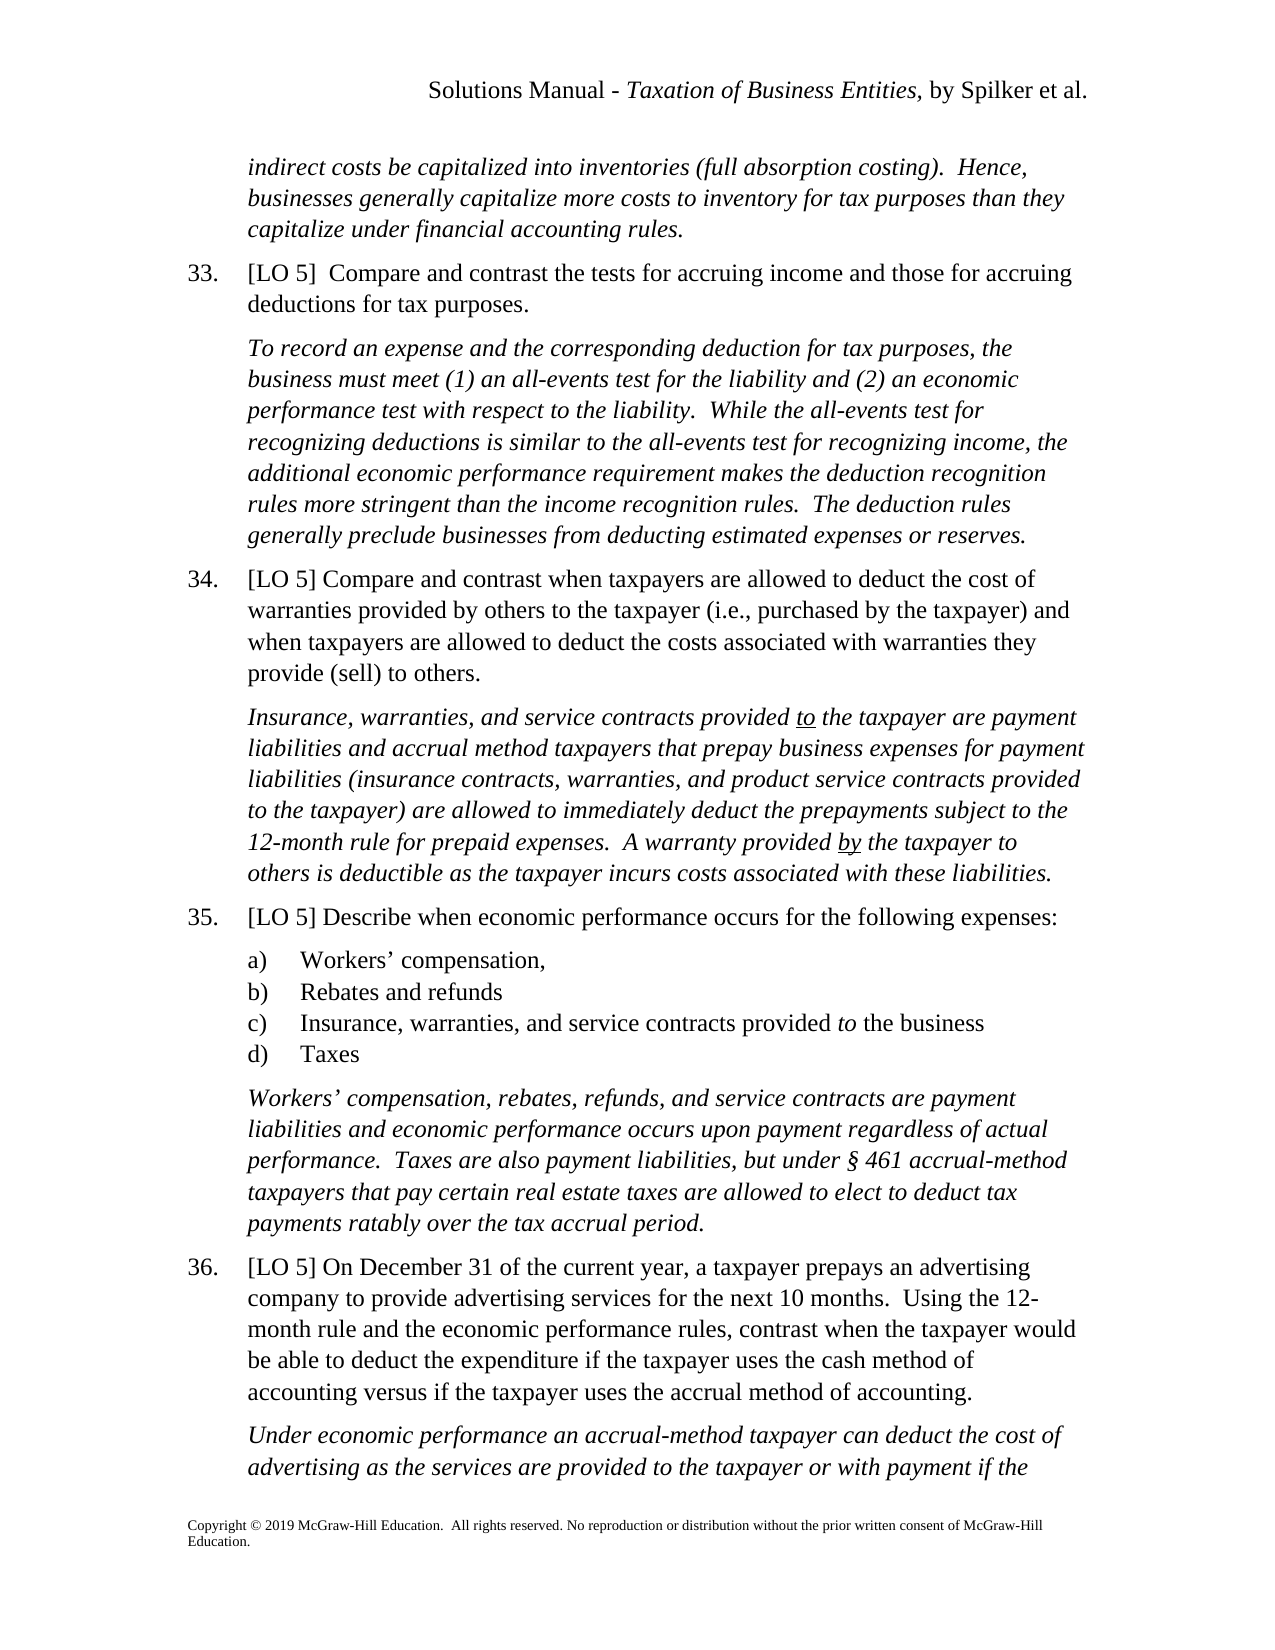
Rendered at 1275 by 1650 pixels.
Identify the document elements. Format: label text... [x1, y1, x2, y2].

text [187, 1419, 1087, 1481]
text Insurance, warranties, and service contracts provided to the taxpayer are payment liabilities and accrual method taxpayers that prepay business expenses for payment liabilities (insurance contracts, warranties, and product service contracts provided to the taxpayer) are allowed to immediately deduct the prepayments subject to the 12-month rule for prepaid expenses. A warranty provided by the taxpayer to others is deductible as the taxpayer incurs costs associated with these liabilities. [187, 700, 1087, 887]
text a) Workers’ compensation, b) Rebates and refunds c) Insurance, warranties, and service contracts provided to the business d) Taxes [187, 944, 1087, 1069]
text 36. [LO 5] On December 31 of the current year, a taxpayer prepays an advertising company to provide advertising services for the next 10 months. Using the 12-month rule and the economic performance rules, contrast when the taxpayer would be able to deduct the expenditure if the taxpayer uses the cash method of accounting versus if the taxpayer uses the accrual method of accounting. [187, 1250, 1087, 1406]
text 35. [LO 5] Describe when economic performance occurs for the following expenses: [187, 900, 1087, 931]
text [187, 150, 1087, 244]
text Workers’ compensation, rebates, refunds, and service contracts are payment liabilities and economic performance occurs upon payment regardless of actual performance. Taxes are also payment liabilities, but under § 461 accrual-method taxpayers that pay certain real estate taxes are allowed to elect to deduct tax payments ratably over the tax accrual period. [187, 1081, 1087, 1237]
text 33. [LO 5] Compare and contrast the tests for accruing income and those for accruing deductions for tax purposes. [187, 256, 1087, 319]
text 34. [LO 5] Compare and contrast when taxpayers are allowed to deduct the cost of warranties provided by others to the taxpayer (i.e., purchased by the taxpayer) and when taxpayers are allowed to deduct the costs associated with warranties they provide (sell) to others. [187, 562, 1087, 687]
text To record an expense and the corresponding deduction for tax purposes, the business must meet (1) an all-events test for the liability and (2) an economic performance test with respect to the liability. While the all-events test for recognizing deductions is similar to the all-events test for recognizing income, the additional economic performance requirement makes the deduction recognition rules more stringent than the income recognition rules. The deduction rules generally preclude businesses from deducting estimated expenses or reserves. [187, 331, 1087, 550]
